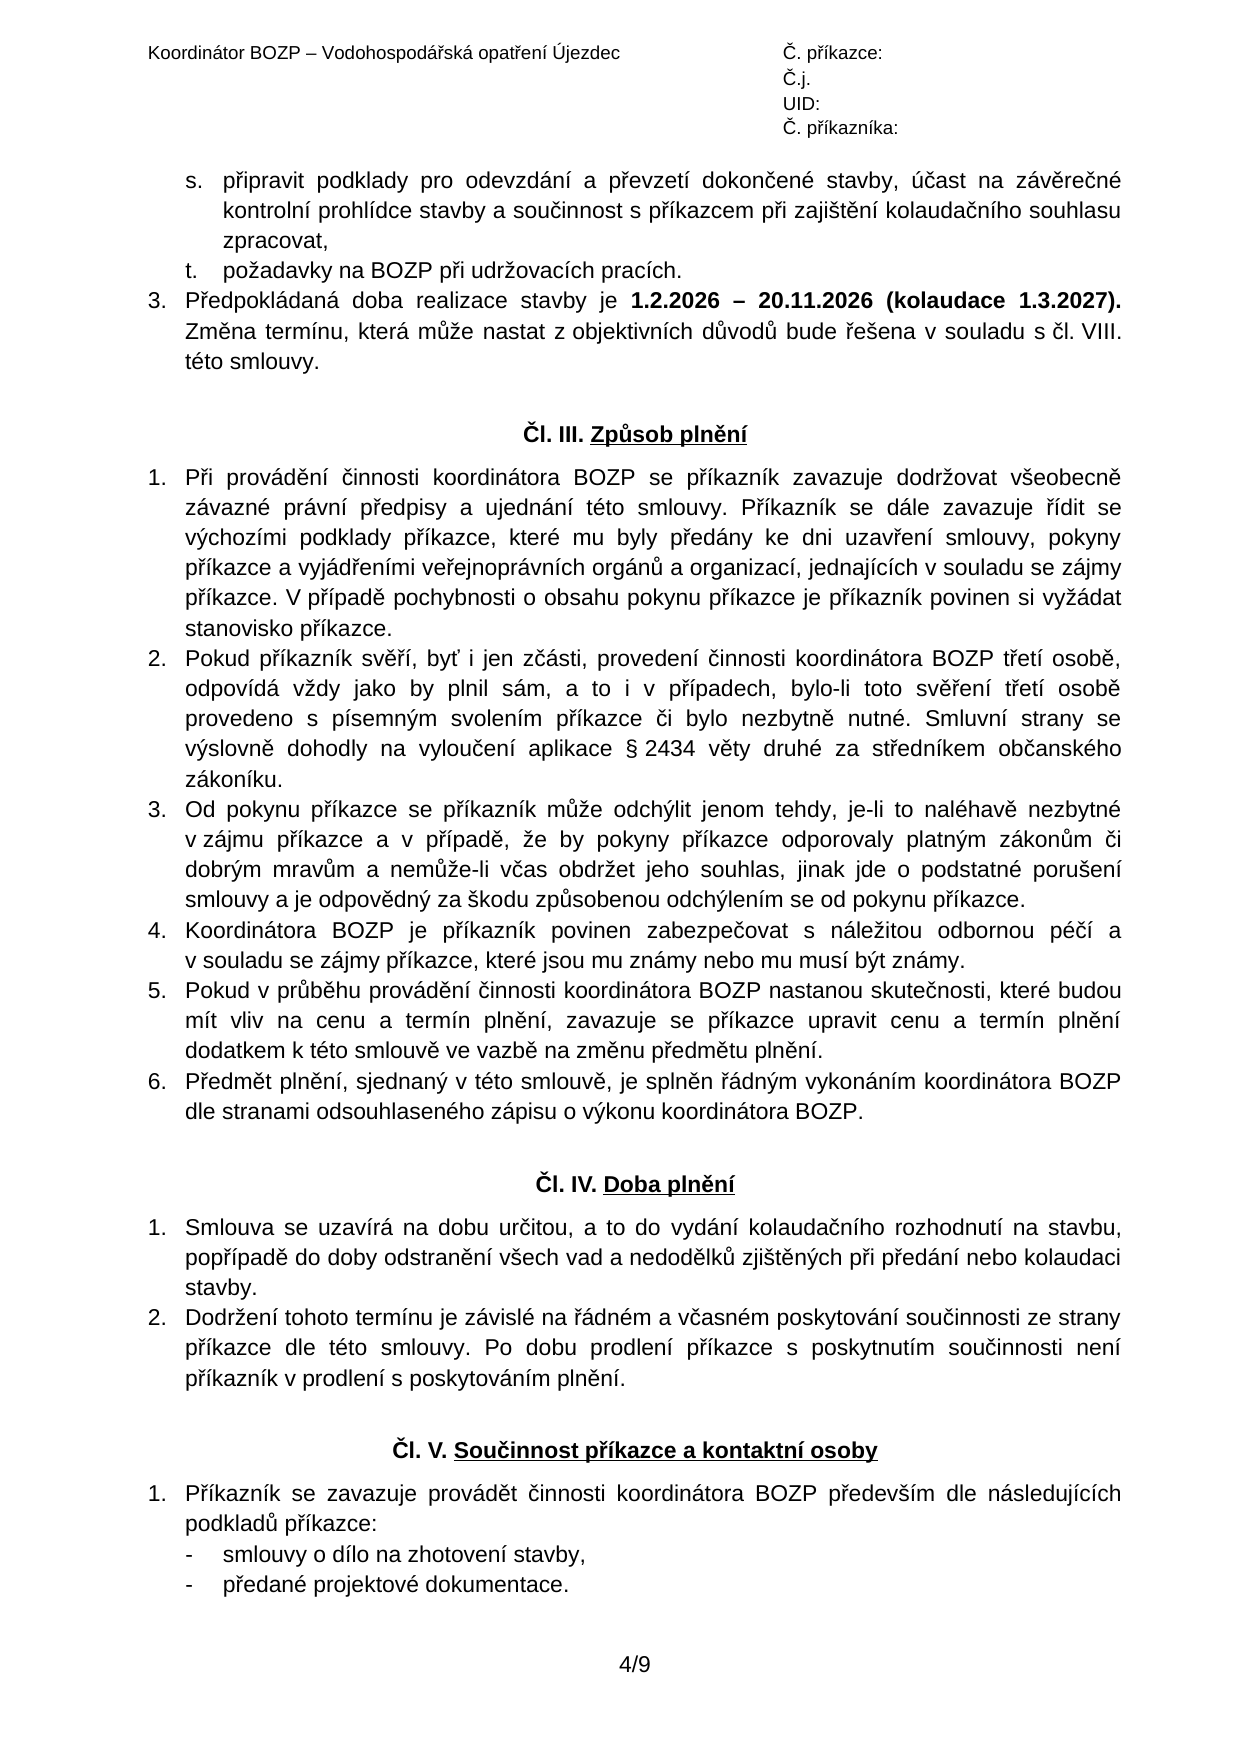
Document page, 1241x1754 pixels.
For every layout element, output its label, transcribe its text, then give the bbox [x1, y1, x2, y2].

list Při provádění činnosti koordinátora BOZP se příkazník zavazuje dodržovat všeobecně závazné právní předpisy a ujednání této smlouvy. Příkazník se dále zavazuje řídit se výchozími podklady příkazce, které mu byly předány ke dni uzavření smlouvy, pokyny příkazce a vyjádřeními veřejnoprávních orgánů a organizací, jednajících v souladu se zájmy příkazce. V případě pochybnosti o obsahu pokynu příkazce je příkazník povinen si vyžádat stanovisko příkazce. [148, 463, 1122, 641]
list Pokud příkazník svěří, byť i jen zčásti, provedení činnosti koordinátora BOZP třetí osobě, odpovídá vždy jako by plnil sám, a to i v případech, bylo-li toto svěření třetí osobě provedeno s písemným svolením příkazce či bylo nezbytně nutné. Smluvní strany se výslovně dohodly na vyloučení aplikace § 2434 věty druhé za středníkem občanského zákoníku. [148, 645, 1122, 792]
list požadavky na BOZP při udržovacích pracích. [185, 257, 1122, 284]
list Dodržení tohoto termínu je závislé na řádném a včasném poskytování součinnosti ze strany příkazce dle této smlouvy. Po dobu prodlení příkazce s poskytnutím součinnosti není příkazník v prodlení s poskytováním plnění. [148, 1304, 1122, 1391]
text Způsob plnění [148, 421, 1122, 447]
list Příkazník se zavazuje provádět činnosti koordinátora BOZP především dle následujících podkladů příkazce: [148, 1480, 1122, 1537]
list Předmět plnění, sjednaný v této smlouvě, je splněn řádným vykonáním koordinátora BOZP dle stranami odsouhlaseného zápisu o výkonu koordinátora BOZP. [148, 1068, 1122, 1124]
text Doba plnění [148, 1171, 1122, 1197]
list Koordinátora BOZP je příkazník povinen zabezpečovat s náležitou odbornou péčí a v souladu se zájmy příkazce, které jsou mu známy nebo mu musí být známy. [148, 917, 1122, 973]
list připravit podklady pro odevzdání a převzetí dokončené stavby, účast na závěrečné kontrolní prohlídce stavby a součinnost s příkazcem při zajištění kolaudačního souhlasu zpracovat, [185, 167, 1122, 253]
list předané projektové dokumentace. [185, 1571, 1122, 1597]
list smlouvy o dílo na zhotovení stavby, [185, 1541, 1122, 1567]
list Pokud v průběhu provádění činnosti koordinátora BOZP nastanou skutečnosti, které budou mít vliv na cenu a termín plnění, zavazuje se příkazce upravit cenu a termín plnění dodatkem k této smlouvě ve vazbě na změnu předmětu plnění. [148, 977, 1122, 1064]
list Předpokládaná doba realizace stavby je 1.2.2026 – 20.11.2026 (kolaudace 1.3.2027). Změna termínu, která může nastat z objektivních důvodů bude řešena v souladu s čl. VIII. této smlouvy. [148, 287, 1122, 374]
text Součinnost příkazce a kontaktní osoby [148, 1437, 1122, 1464]
list Smlouva se uzavírá na dobu určitou, a to do vydání kolaudačního rozhodnutí na stavbu, popřípadě do doby odstranění všech vad a nedodělků zjištěných při předání nebo kolaudaci stavby. [148, 1213, 1122, 1300]
list Od pokynu příkazce se příkazník může odchýlit jenom tehdy, je-li to naléhavě nezbytné v zájmu příkazce a v případě, že by pokyny příkazce odporovaly platným zákonům či dobrým mravům a nemůže-li včas obdržet jeho souhlas, jinak jde o podstatné porušení smlouvy a je odpovědný za škodu způsobenou odchýlením se od pokynu příkazce. [148, 796, 1122, 913]
